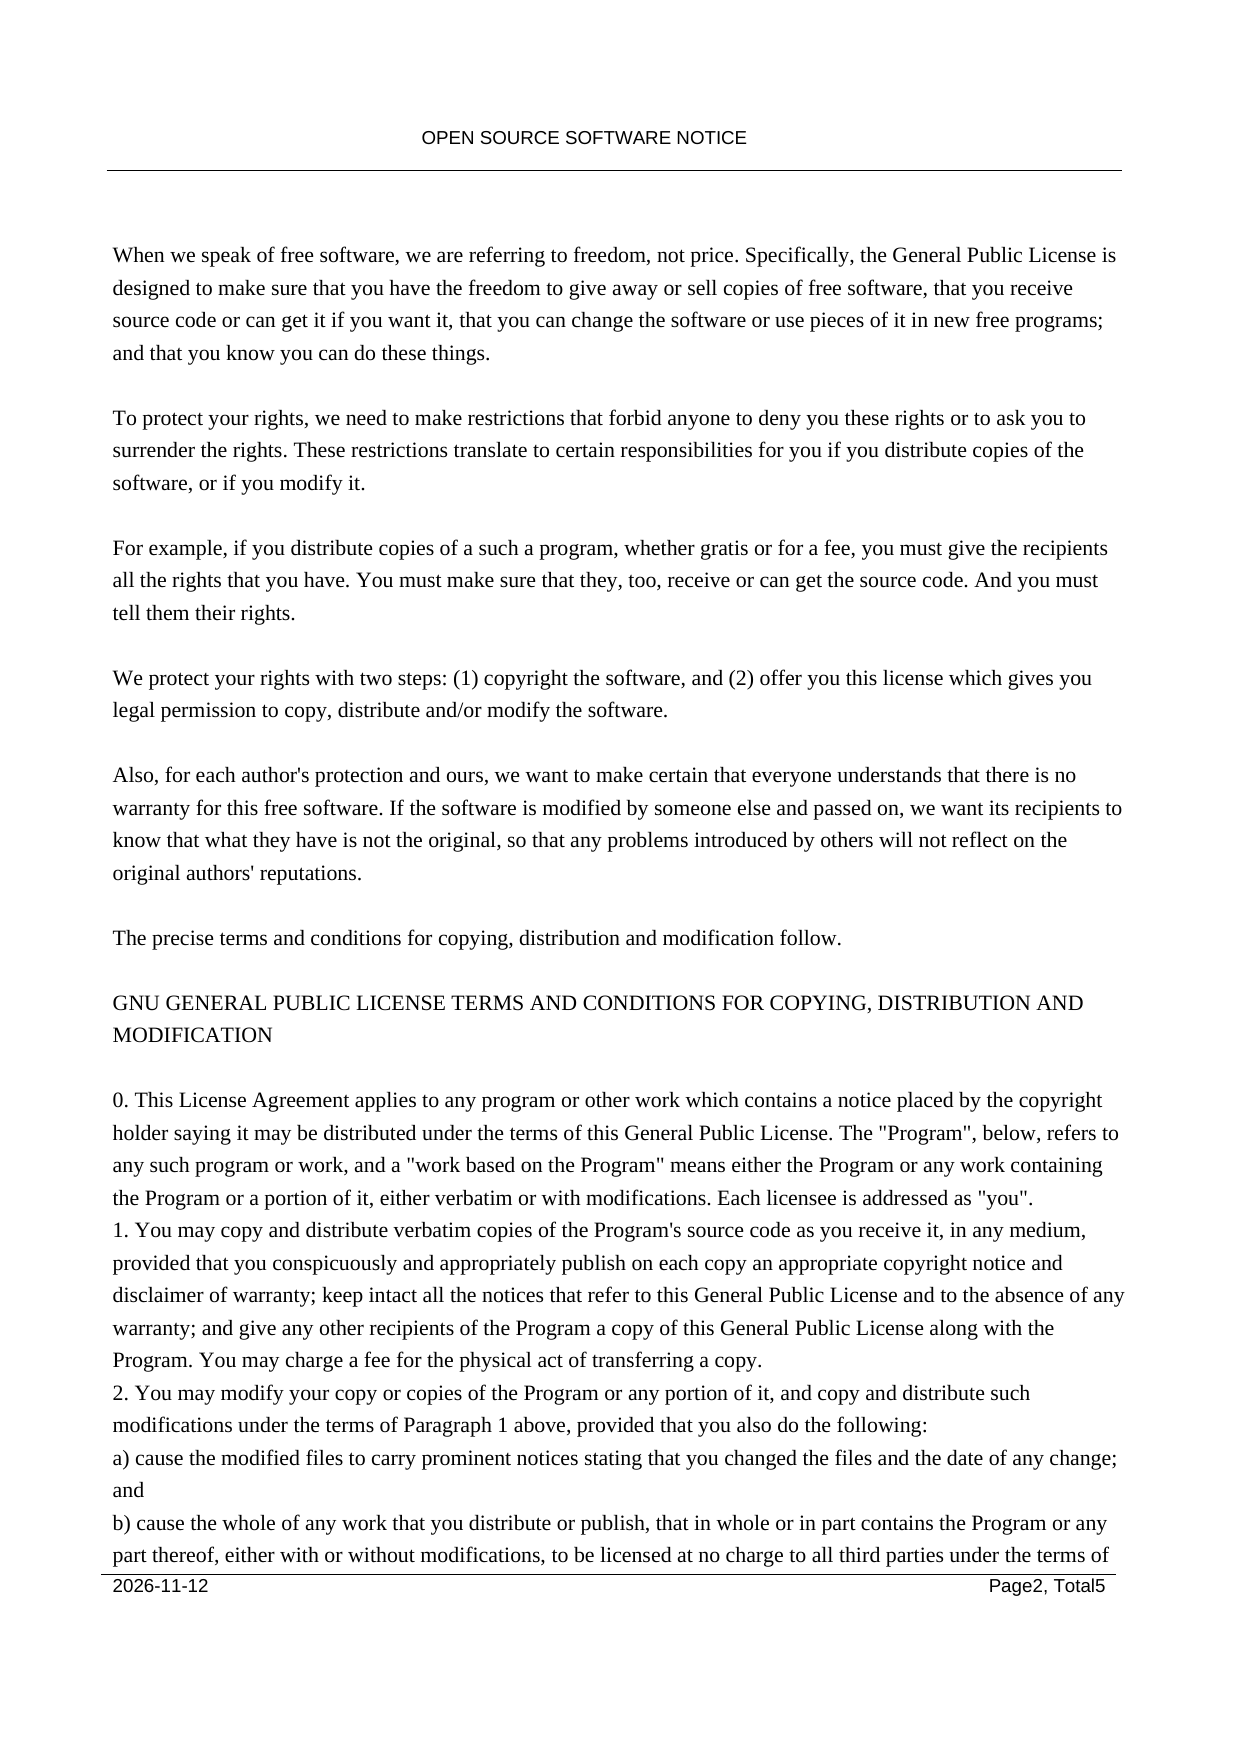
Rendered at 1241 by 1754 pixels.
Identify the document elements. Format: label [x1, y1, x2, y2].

text [112, 206, 1128, 1571]
